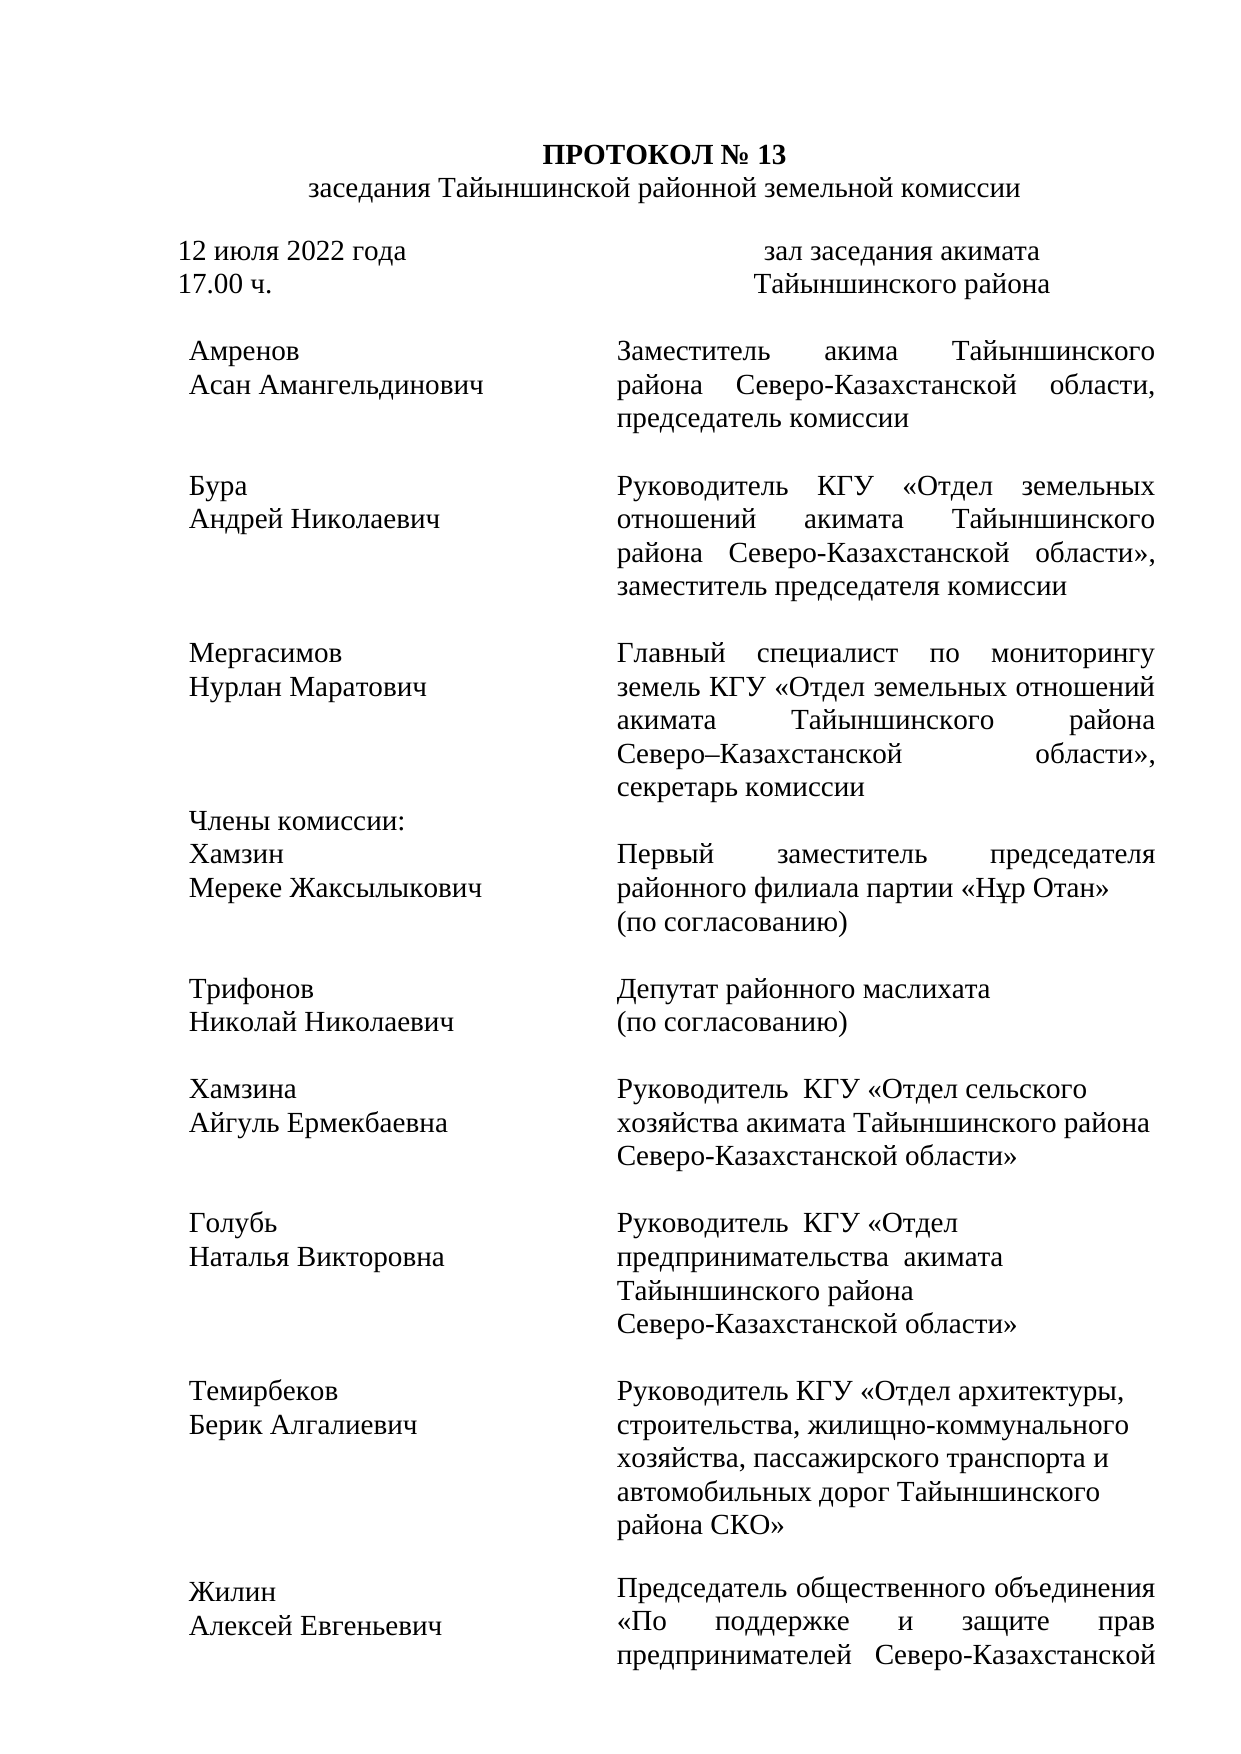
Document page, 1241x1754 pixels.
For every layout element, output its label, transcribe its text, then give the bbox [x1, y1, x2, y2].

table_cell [177, 1541, 605, 1675]
table_cell Мергасимов Нурлан Маратович Члены комиссии: [177, 635, 605, 837]
table_header Заместитель акима Тайыншинского района Северо-Казахстанской области, председатель комиссии [605, 334, 1167, 468]
table_header Амренов Асан Амангельдинович [177, 334, 605, 468]
text 17.00 ч. Тайыншинского района [177, 266, 1152, 300]
table_cell Бура Андрей Николаевич [177, 468, 605, 635]
subtitle ПРОТОКОЛ № 13 [177, 103, 1152, 171]
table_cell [605, 1541, 1167, 1675]
table_cell Руководитель КГУ «Отдел земельных отношений акимата Тайыншинского района Северо-Казахстанской области», заместитель председателя комиссии [605, 468, 1167, 635]
table_cell Голубь Наталья Викторовна Темирбеков Берик Алгалиевич [177, 1206, 605, 1541]
subtitle заседания Тайыншинской районной земельной комиссии [177, 171, 1152, 204]
table_cell Хамзин Мереке Жаксылыкович Трифонов Николай Николаевич Хамзина Айгуль Ермекбаевна [177, 837, 605, 1206]
table_cell Главный специалист по мониторингу земель КГУ «Отдел земельных отношений акимата Тайыншинского района Северо–Казахстанской области», секретарь комиссии [605, 635, 1167, 837]
table_cell Первый заместитель председателя районного филиала партии «Нұр Отан» (по согласованию) Депутат районного маслихата (по согласованию) Руководитель КГУ «Отдел сельского хозяйства акимата Тайыншинского района Северо-Казахстанской области» [605, 837, 1167, 1206]
text 12 июля 2022 года зал заседания акимата [177, 233, 1152, 266]
table_cell Руководитель КГУ «Отдел предпринимательства акимата Тайыншинского района Северо-Казахстанской области» Руководитель КГУ «Отдел архитектуры, строительства, жилищно-коммунального хозяйства, пассажирского транспорта и автомобильных дорог Тайыншинского района СКО» [605, 1206, 1167, 1541]
